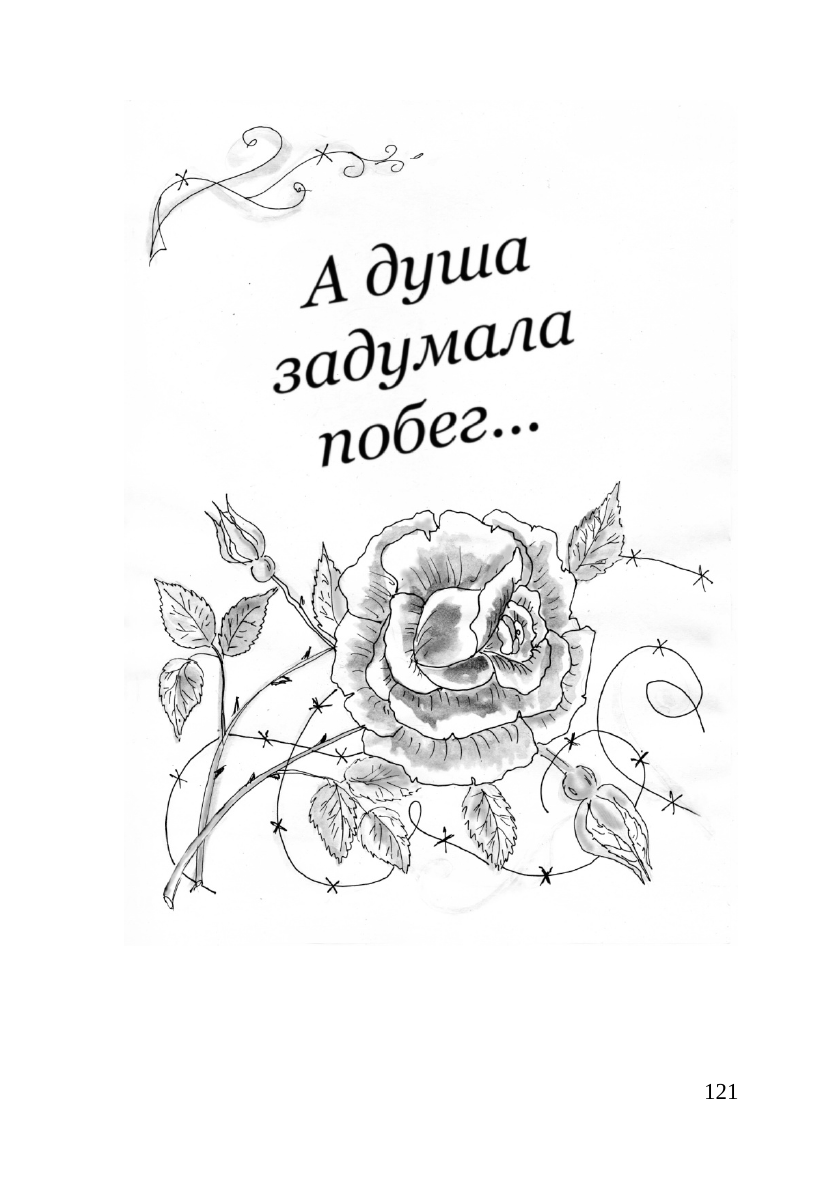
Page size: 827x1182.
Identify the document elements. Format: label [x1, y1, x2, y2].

picture [124, 100, 739, 946]
